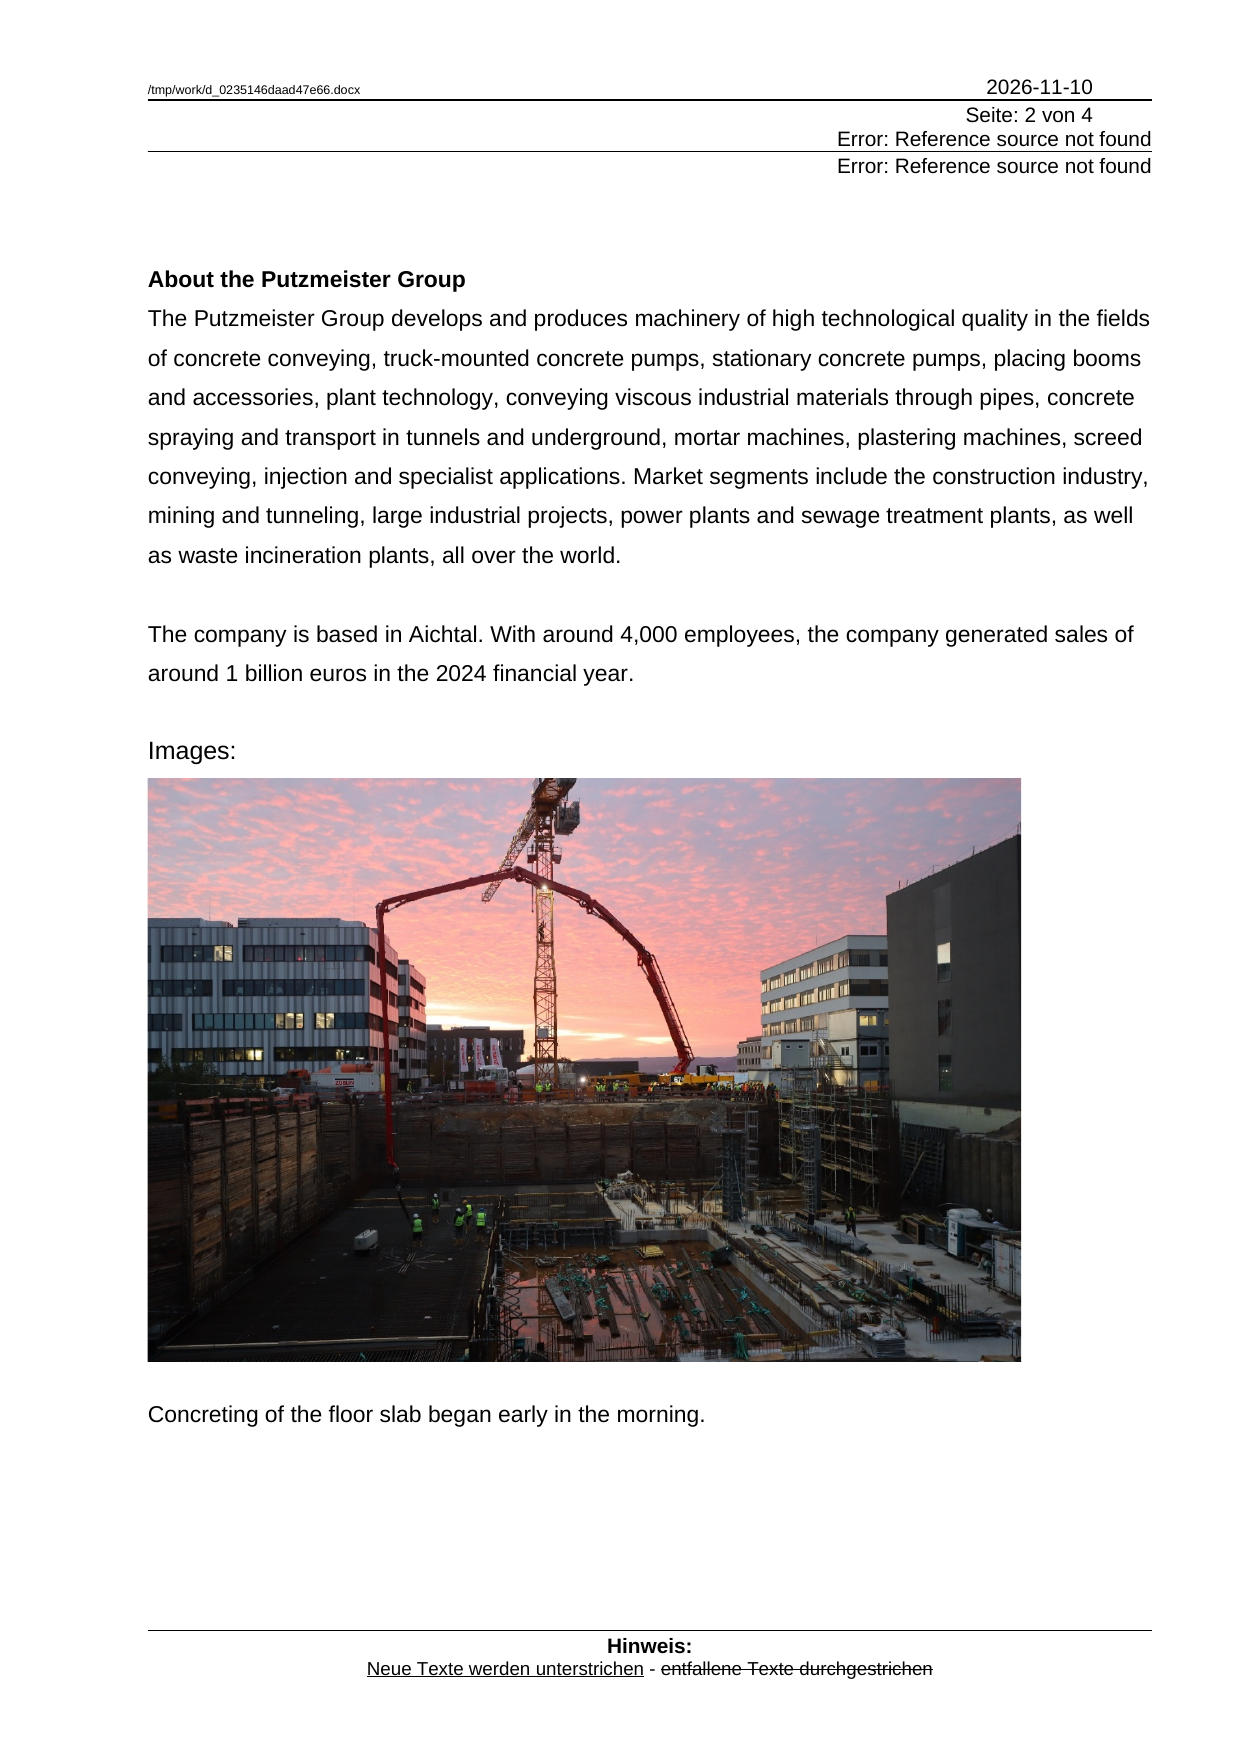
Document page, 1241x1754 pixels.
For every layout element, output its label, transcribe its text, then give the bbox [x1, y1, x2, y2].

text The company is based in Aichtal. With around 4,000 employees, the company generated sales of around 1 billion euros in the 2024 financial year. [148, 621, 1152, 687]
text About the Putzmeister Group [148, 266, 1152, 292]
text Images: [148, 736, 1152, 764]
picture [147, 778, 1022, 1362]
text Concreting of the floor slab began early in the morning. [148, 1401, 1152, 1427]
text The Putzmeister Group develops and produces machinery of high technological quality in the fields of concrete conveying, truck-mounted concrete pumps, stationary concrete pumps, placing booms and accessories, plant technology, conveying viscous industrial materials through pipes, concrete spraying and transport in tunnels and underground, mortar machines, plastering machines, screed conveying, injection and specialist applications. Market segments include the construction industry, mining and tunneling, large industrial projects, power plants and sewage treatment plants, as well as waste incineration plants, all over the world. [148, 305, 1152, 568]
